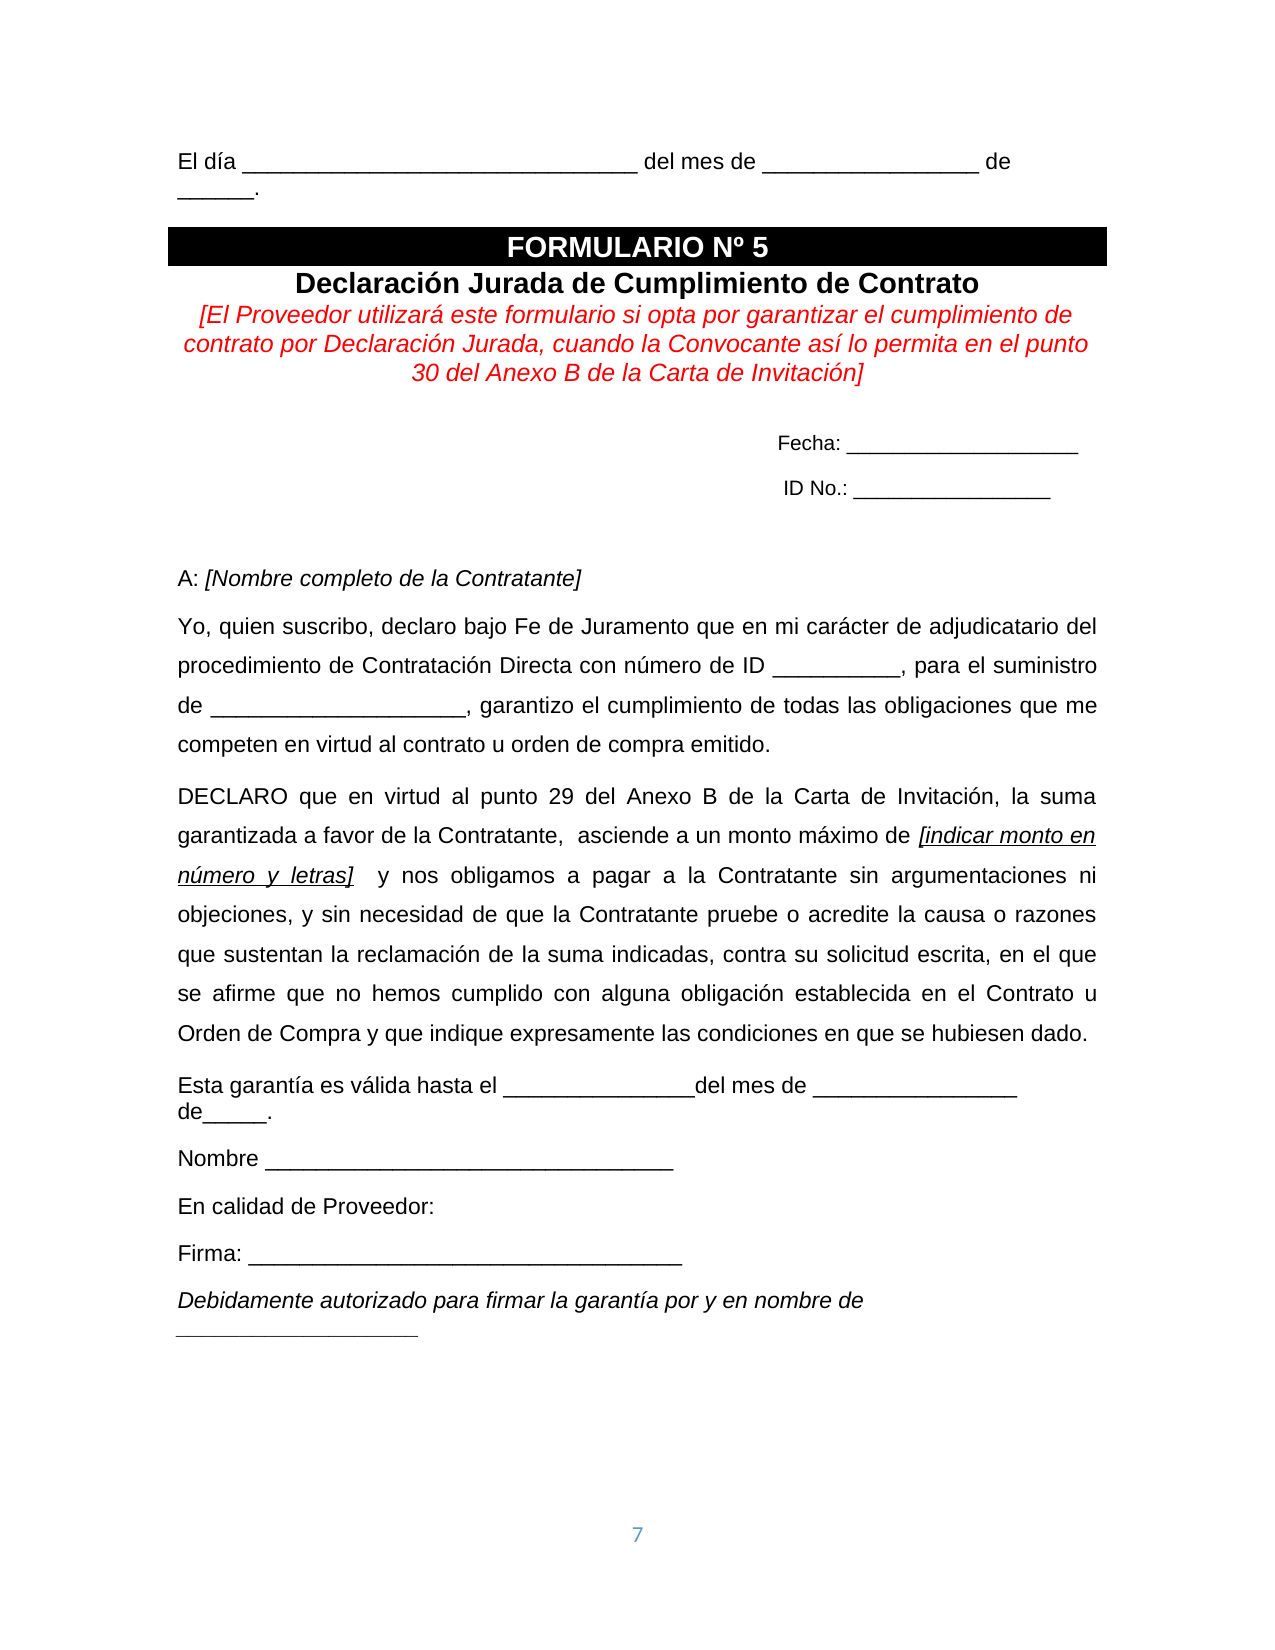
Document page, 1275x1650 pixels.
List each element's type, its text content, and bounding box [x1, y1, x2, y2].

text En calidad de Proveedor: [177, 1193, 1098, 1219]
text FORMULARIO Nº 5 [169, 228, 1106, 265]
text Debidamente autorizado para firmar la garantía por y en nombre de ___________________ [177, 1287, 1098, 1340]
text Firma: __________________________________ [177, 1240, 1098, 1266]
text Declaración Jurada de Cumplimiento de Contrato [177, 266, 1098, 300]
text DECLARO que en virtud al punto 29 del Anexo B de la Carta de Invitación, la suma garantizada a favor de la Contratante, asciende a un monto máximo de [indicar monto en número y letras] y nos obligamos a pagar a la Contratante sin argumentaciones ni objeciones, y sin necesidad de que la Contratante pruebe o acredite la causa o razones que sustentan la reclamación de la suma indicadas, contra su solicitud escrita, en el que se afirme que no hemos cumplido con alguna obligación establecida en el Contrato u Orden de Compra y que indique expresamente las condiciones en que se hubiesen dado. [177, 783, 1098, 1046]
text ID No.: _________________ [777, 476, 1098, 500]
text Nombre ________________________________ [177, 1145, 1098, 1172]
text El día _______________________________ del mes de _________________ de ______. [177, 148, 1098, 200]
text [El Proveedor utilizará este formulario si opta por garantizar el cumplimiento de contrato por Declaración Jurada, cuando la Convocante así lo permita en el punto 30 del Anexo B de la Carta de Invitación] [177, 300, 1098, 386]
text Yo, quien suscribo, declaro bajo Fe de Juramento que en mi carácter de adjudicatario del procedimiento de Contratación Directa con número de ID __________, para el suministro de ____________________, garantizo el cumplimiento de todas las obligaciones que me competen en virtud al contrato u orden de compra emitido. [177, 613, 1098, 757]
text Esta garantía es válida hasta el _______________del mes de ________________ de_____. [177, 1072, 1098, 1124]
text Fecha: ____________________ [702, 431, 1098, 455]
text A: [Nombre completo de la Contratante] [177, 565, 1098, 592]
